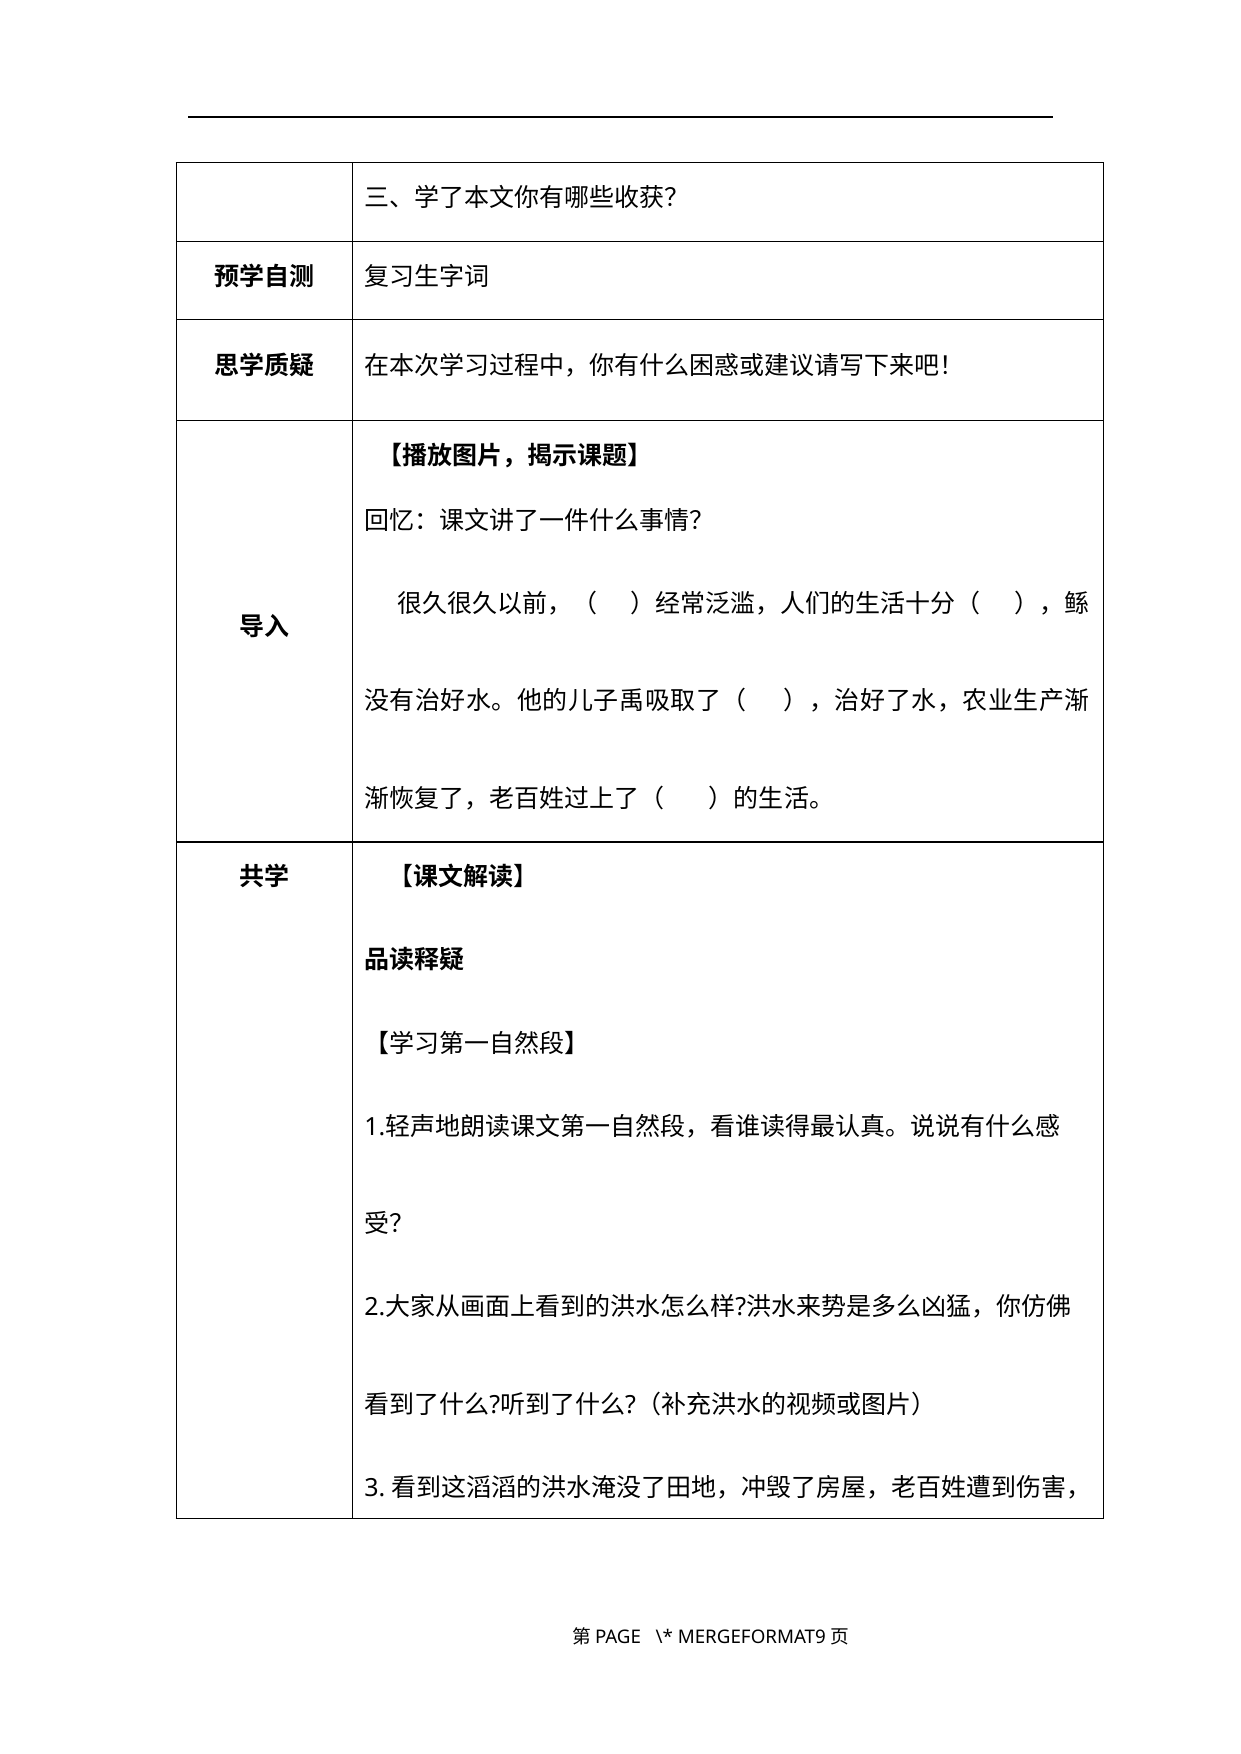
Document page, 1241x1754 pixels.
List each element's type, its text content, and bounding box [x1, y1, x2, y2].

table_cell 复习生字词 [353, 242, 1103, 319]
table_cell 导入 [177, 421, 352, 841]
table_cell 在本次学习过程中，你有什么困惑或建议请写下来吧！ [353, 320, 1103, 420]
table_cell 思学质疑 [177, 320, 352, 420]
table_cell 共学 [177, 843, 352, 1518]
table_cell 预学自测 [177, 242, 352, 319]
table_cell 【播放图片，揭示课题】 回忆：课文讲了一件什么事情？ 很久很久以前，（ ）经常泛滥，人们的生活十分（ ），鲧没有治好水。他的儿子禹吸取了（ ），治好了水，农业生产渐渐恢复了，老百姓过上了（ ）的生活。 [353, 421, 1103, 841]
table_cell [353, 843, 1103, 1518]
table_cell 三、学了本文你有哪些收获？ [353, 163, 1103, 241]
